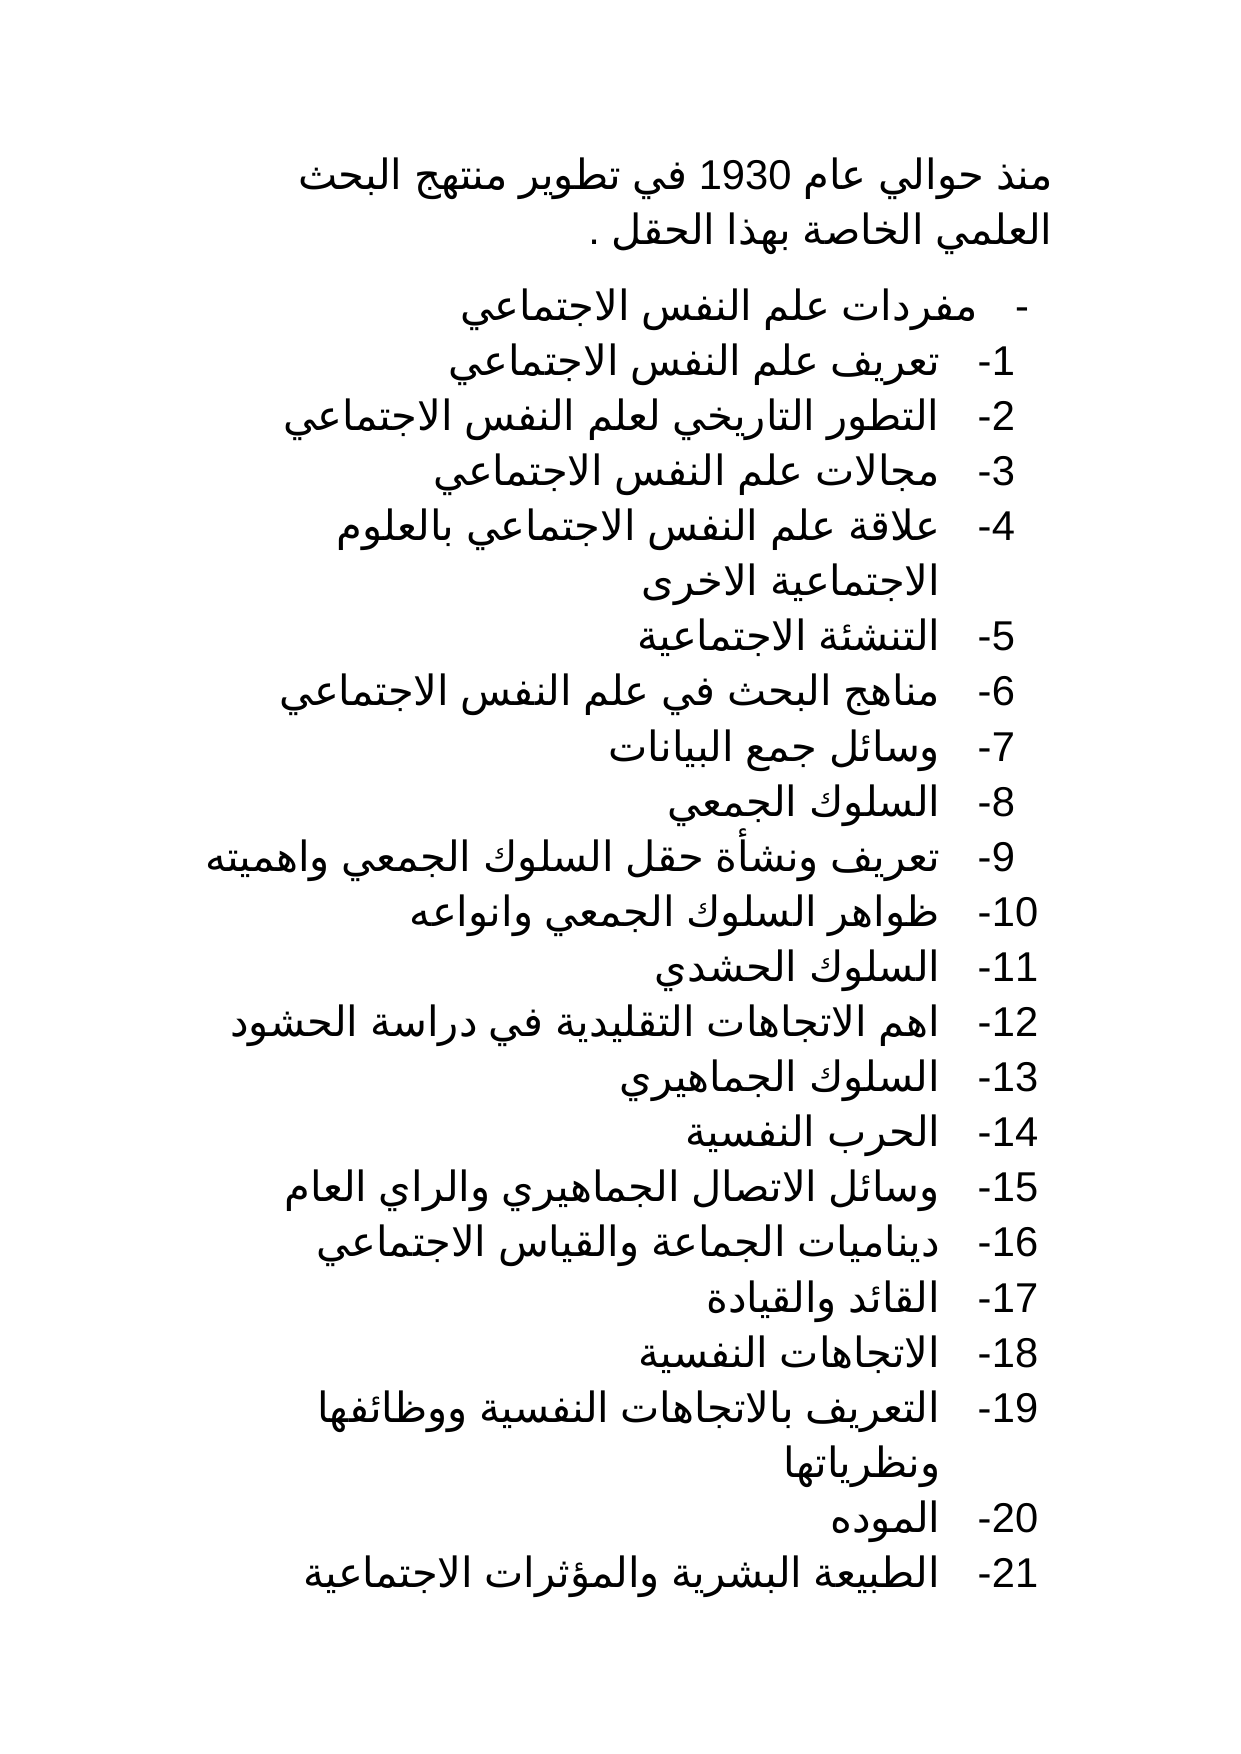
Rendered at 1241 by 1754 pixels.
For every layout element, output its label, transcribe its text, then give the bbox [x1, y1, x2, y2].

list علاقة علم النفس الاجتماعي بالعلوم الاجتماعية الاخرى [187, 501, 978, 604]
list التنشئة الاجتماعية [187, 612, 978, 659]
list السلوك الحشدي [187, 942, 978, 990]
list اهم الاتجاهات التقليدية في دراسة الحشود [187, 997, 978, 1045]
list وسائل جمع البيانات [187, 722, 978, 770]
list تعريف علم النفس الاجتماعي [187, 336, 978, 384]
list الطبيعة البشرية والمؤثرات الاجتماعية [187, 1548, 978, 1596]
list الموده [187, 1493, 978, 1541]
list مناهج البحث في علم النفس الاجتماعي [187, 667, 978, 715]
list السلوك الجمعي [187, 777, 978, 825]
list الحرب النفسية [187, 1108, 978, 1156]
list وسائل الاتصال الجماهيري والراي العام [187, 1163, 978, 1211]
list الاتجاهات النفسية [187, 1328, 978, 1376]
list التطور التاريخي لعلم النفس الاجتماعي [187, 391, 978, 439]
list تعريف ونشأة حقل السلوك الجمعي واهميته [187, 832, 978, 880]
list ديناميات الجماعة والقياس الاجتماعي [187, 1218, 978, 1266]
list التعريف بالاتجاهات النفسية ووظائفها ونظرياتها [187, 1383, 978, 1486]
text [187, 150, 1053, 253]
list مفردات علم النفس الاجتماعي [187, 281, 1015, 329]
list مجالات علم النفس الاجتماعي [187, 446, 978, 494]
list القائد والقيادة [187, 1273, 978, 1321]
list السلوك الجماهيري [187, 1052, 978, 1100]
list ظواهر السلوك الجمعي وانواعه [187, 887, 978, 935]
